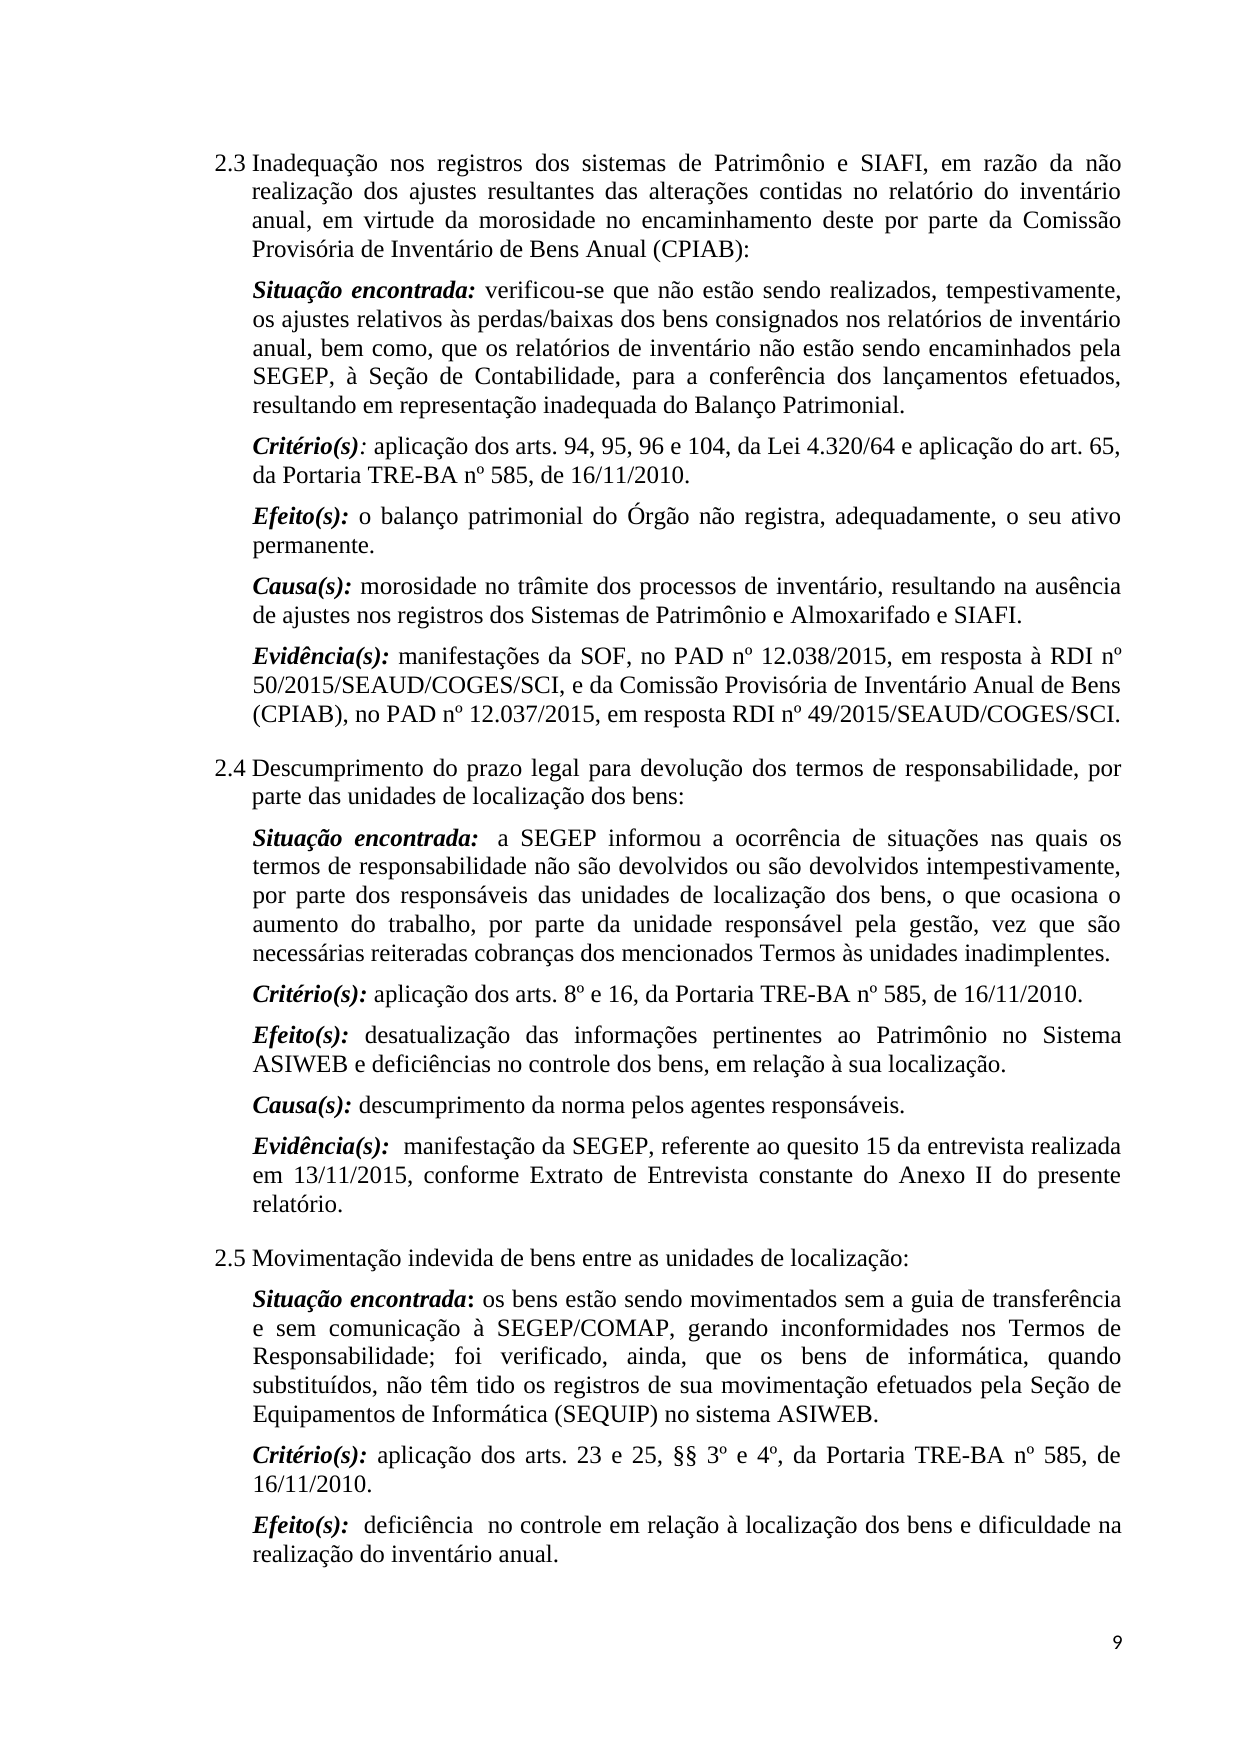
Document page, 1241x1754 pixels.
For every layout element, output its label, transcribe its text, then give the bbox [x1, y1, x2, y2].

text Causa(s): morosidade no trâmite dos processos de inventário, resultando na ausência de ajustes nos registros dos Sistemas de Patrimônio e Almoxarifado e SIAFI. [252, 571, 1122, 629]
text Critério(s): aplicação dos arts. 23 e 25, §§ 3º e 4º, da Portaria TRE-BA nº 585, de 16/11/2010. [252, 1440, 1122, 1498]
text Situação encontrada: os bens estão sendo movimentados sem a guia de transferência e sem comunicação à SEGEP/COMAP, gerando inconformidades nos Termos de Responsabilidade; foi verificado, ainda, que os bens de informática, quando substituídos, não têm tido os registros de sua movimentação efetuados pela Seção de Equipamentos de Informática (SEQUIP) no sistema ASIWEB. [252, 1284, 1122, 1428]
list Movimentação indevida de bens entre as unidades de localização: [214, 1243, 1122, 1271]
text Situação encontrada: a SEGEP informou a ocorrência de situações nas quais os termos de responsabilidade não são devolvidos ou são devolvidos intempestivamente, por parte dos responsáveis das unidades de localização dos bens, o que ocasiona o aumento do trabalho, por parte da unidade responsável pela gestão, vez que são necessárias reiteradas cobranças dos mencionados Termos às unidades inadimplentes. [252, 823, 1122, 966]
list Descumprimento do prazo legal para devolução dos termos de responsabilidade, por parte das unidades de localização dos bens: [214, 753, 1122, 810]
text Efeito(s): deficiência no controle em relação à localização dos bens e dificuldade na realização do inventário anual. [252, 1510, 1122, 1568]
text Causa(s): descumprimento da norma pelos agentes responsáveis. [252, 1090, 1122, 1119]
text Efeito(s): desatualização das informações pertinentes ao Patrimônio no Sistema ASIWEB e deficiências no controle dos bens, em relação à sua localização. [252, 1020, 1122, 1078]
list Inadequação nos registros dos sistemas de Patrimônio e SIAFI, em razão da não realização dos ajustes resultantes das alterações contidas no relatório do inventário anual, em virtude da morosidade no encaminhamento deste por parte da Comissão Provisória de Inventário de Bens Anual (CPIAB): [214, 148, 1122, 263]
text Evidência(s): manifestação da SEGEP, referente ao quesito 15 da entrevista realizada em 13/11/2015, conforme Extrato de Entrevista constante do Anexo II do presente relatório. [252, 1131, 1122, 1218]
text Critério(s): aplicação dos arts. 8º e 16, da Portaria TRE-BA nº 585, de 16/11/2010. [252, 979, 1122, 1008]
text Efeito(s): o balanço patrimonial do Órgão não registra, adequadamente, o seu ativo permanente. [252, 501, 1122, 559]
text Critério(s): aplicação dos arts. 94, 95, 96 e 104, da Lei 4.320/64 e aplicação do art. 65, da Portaria TRE-BA nº 585, de 16/11/2010. [252, 431, 1122, 489]
text Evidência(s): manifestações da SOF, no PAD nº 12.038/2015, em resposta à RDI nº 50/2015/SEAUD/COGES/SCI, e da Comissão Provisória de Inventário Anual de Bens (CPIAB), no PAD nº 12.037/2015, em resposta RDI nº 49/2015/SEAUD/COGES/SCI. [252, 641, 1122, 728]
text Situação encontrada: verificou-se que não estão sendo realizados, tempestivamente, os ajustes relativos às perdas/baixas dos bens consignados nos relatórios de inventário anual, bem como, que os relatórios de inventário não estão sendo encaminhados pela SEGEP, à Seção de Contabilidade, para a conferência dos lançamentos efetuados, resultando em representação inadequada do Balanço Patrimonial. [252, 275, 1122, 419]
